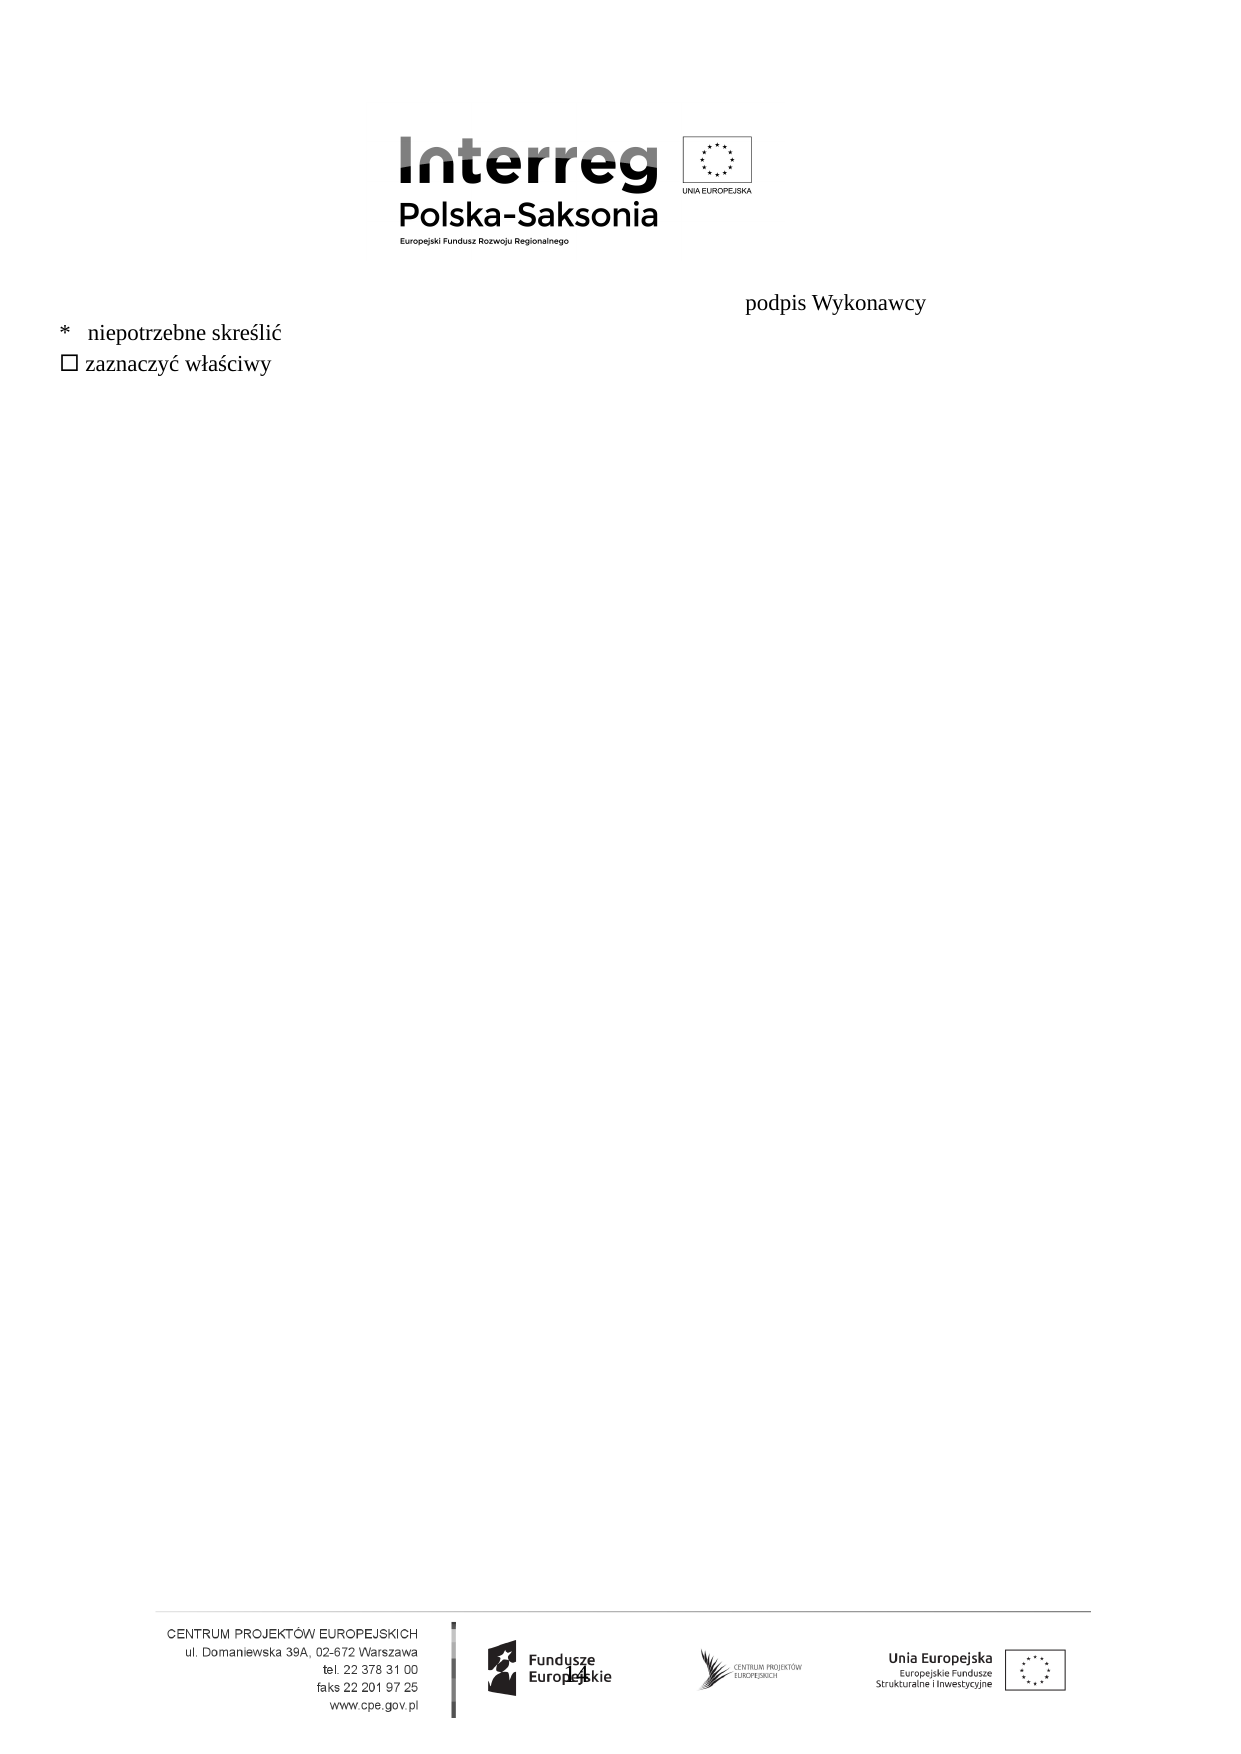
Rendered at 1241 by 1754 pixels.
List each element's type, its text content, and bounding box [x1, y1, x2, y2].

text * niepotrzebne skreślić [59, 319, 1092, 346]
picture [366, 102, 786, 261]
picture [150, 1606, 1096, 1723]
text podpis Wykonawcy [59, 289, 1092, 316]
text zaznaczyć właściwy [59, 349, 1092, 376]
